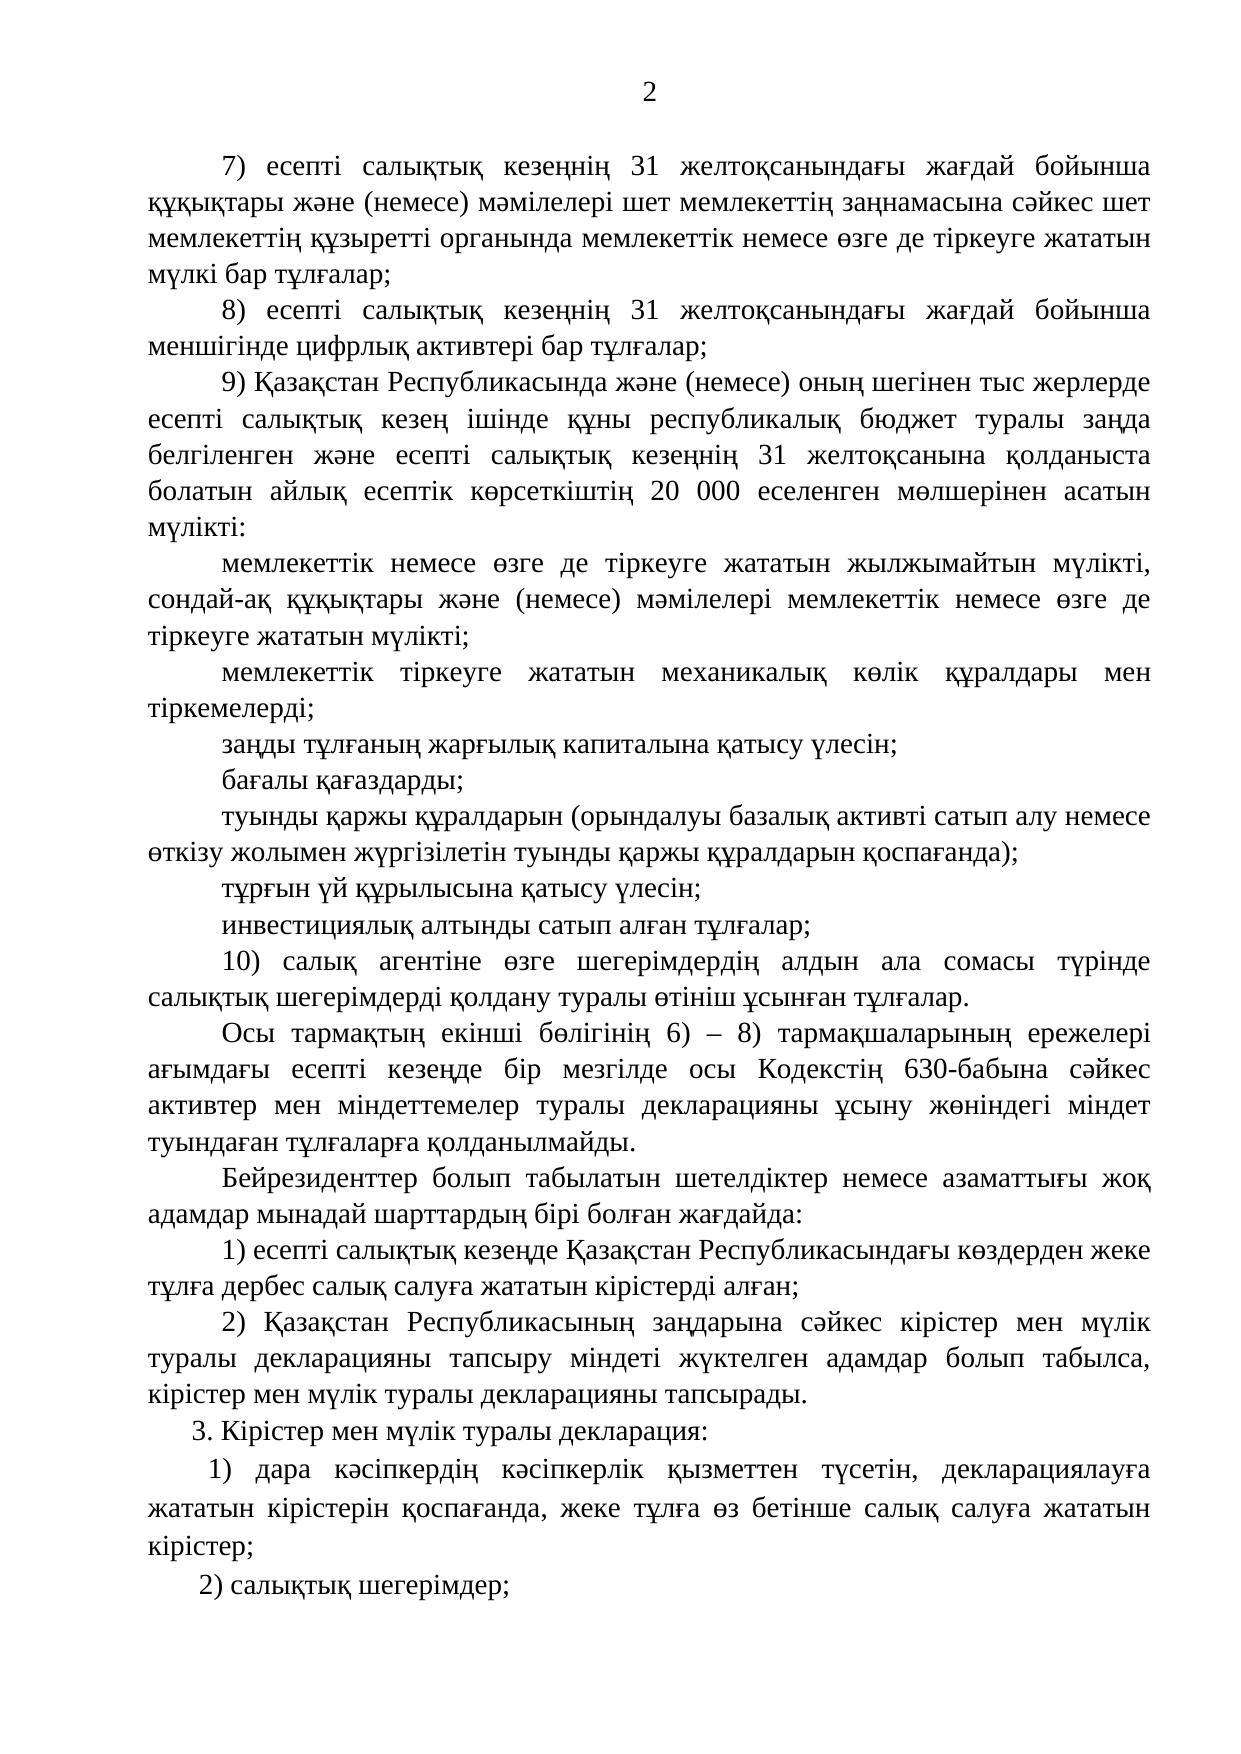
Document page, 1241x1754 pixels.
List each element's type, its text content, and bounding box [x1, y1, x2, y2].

text заңды тұлғаның жарғылық капиталына қатысу үлесін; [148, 726, 1152, 759]
text 1) дара кәсіпкердің кәсіпкерлік қызметтен түсетін, декларациялауға жататын кірістерін қоспағанда, жеке тұлға өз бетінше салық салуға жататын кірістер; [148, 1451, 1152, 1562]
text 2) Қазақстан Республикасының заңдарына сәйкес кірістер мен мүлік туралы декларацияны тапсыру міндеті жүктелген адамдар болып табылса, кірістер мен мүлік туралы декларацияны тапсырады. [148, 1304, 1152, 1410]
text 10) салық агентіне өзге шегерімдердің алдын ала сомасы түрінде салықтық шегерімдерді қолдану туралы өтініш ұсынған тұлғалар. [148, 943, 1152, 1013]
text бағалы қағаздарды; [148, 762, 1152, 796]
text 2) салықтық шегерімдер; [148, 1567, 1152, 1601]
text мемлекеттік тіркеуге жататын механикалық көлік құралдары мен тіркемелерді; [148, 654, 1152, 723]
text 7) есепті салықтық кезеңнің 31 желтоқсанындағы жағдай бойынша құқықтары және (немесе) мәмілелері шет мемлекеттің заңнамасына сәйкес шет мемлекеттің құзыретті органында мемлекеттік немесе өзге де тіркеуге жататын мүлкі бар тұлғалар; [148, 148, 1152, 290]
text 9) Қазақстан Республикасында және (немесе) оның шегінен тыс жерлерде есепті салықтық кезең ішінде құны республикалық бюджет туралы заңда белгіленген және есепті салықтық кезеңнің 31 желтоқсанына қолданыста болатын айлық есептік көрсеткіштің 20 000 еселенген мөлшерінен асатын мүлікті: [148, 364, 1152, 543]
text тұрғын үй құрылысына қатысу үлесін; [148, 871, 1152, 904]
text Осы тармақтың екінші бөлігінің 6) – 8) тармақшаларының ережелері ағымдағы есепті кезеңде бір мезгілде осы Кодекстің 630-бабына сәйкес активтер мен міндеттемелер туралы декларацияны ұсыну жөніндегі міндет туындаған тұлғаларға қолданылмайды. [148, 1015, 1152, 1157]
text 3. Кірістер мен мүлік туралы декларация: [148, 1413, 1152, 1446]
text 1) есепті салықтық кезеңде Қазақстан Республикасындағы көздерден жеке тұлға дербес салық салуға жататын кірістерді алған; [148, 1232, 1152, 1302]
text Бейрезиденттер болып табылатын шетелдіктер немесе азаматтығы жоқ адамдар мынадай шарттардың бірі болған жағдайда: [148, 1160, 1152, 1229]
text инвестициялық алтынды сатып алған тұлғалар; [148, 907, 1152, 940]
text мемлекеттік немесе өзге де тіркеуге жататын жылжымайтын мүлікті, сондай-ақ құқықтары және (немесе) мәмілелері мемлекеттік немесе өзге де тіркеуге жататын мүлікті; [148, 545, 1152, 651]
text туынды қаржы құралдарын (орындалуы базалық активті сатып алу немесе өткізу жолымен жүргізілетін туынды қаржы құралдарын қоспағанда); [148, 798, 1152, 868]
text 8) есепті салықтық кезеңнің 31 желтоқсанындағы жағдай бойынша меншігінде цифрлық активтері бар тұлғалар; [148, 292, 1152, 362]
